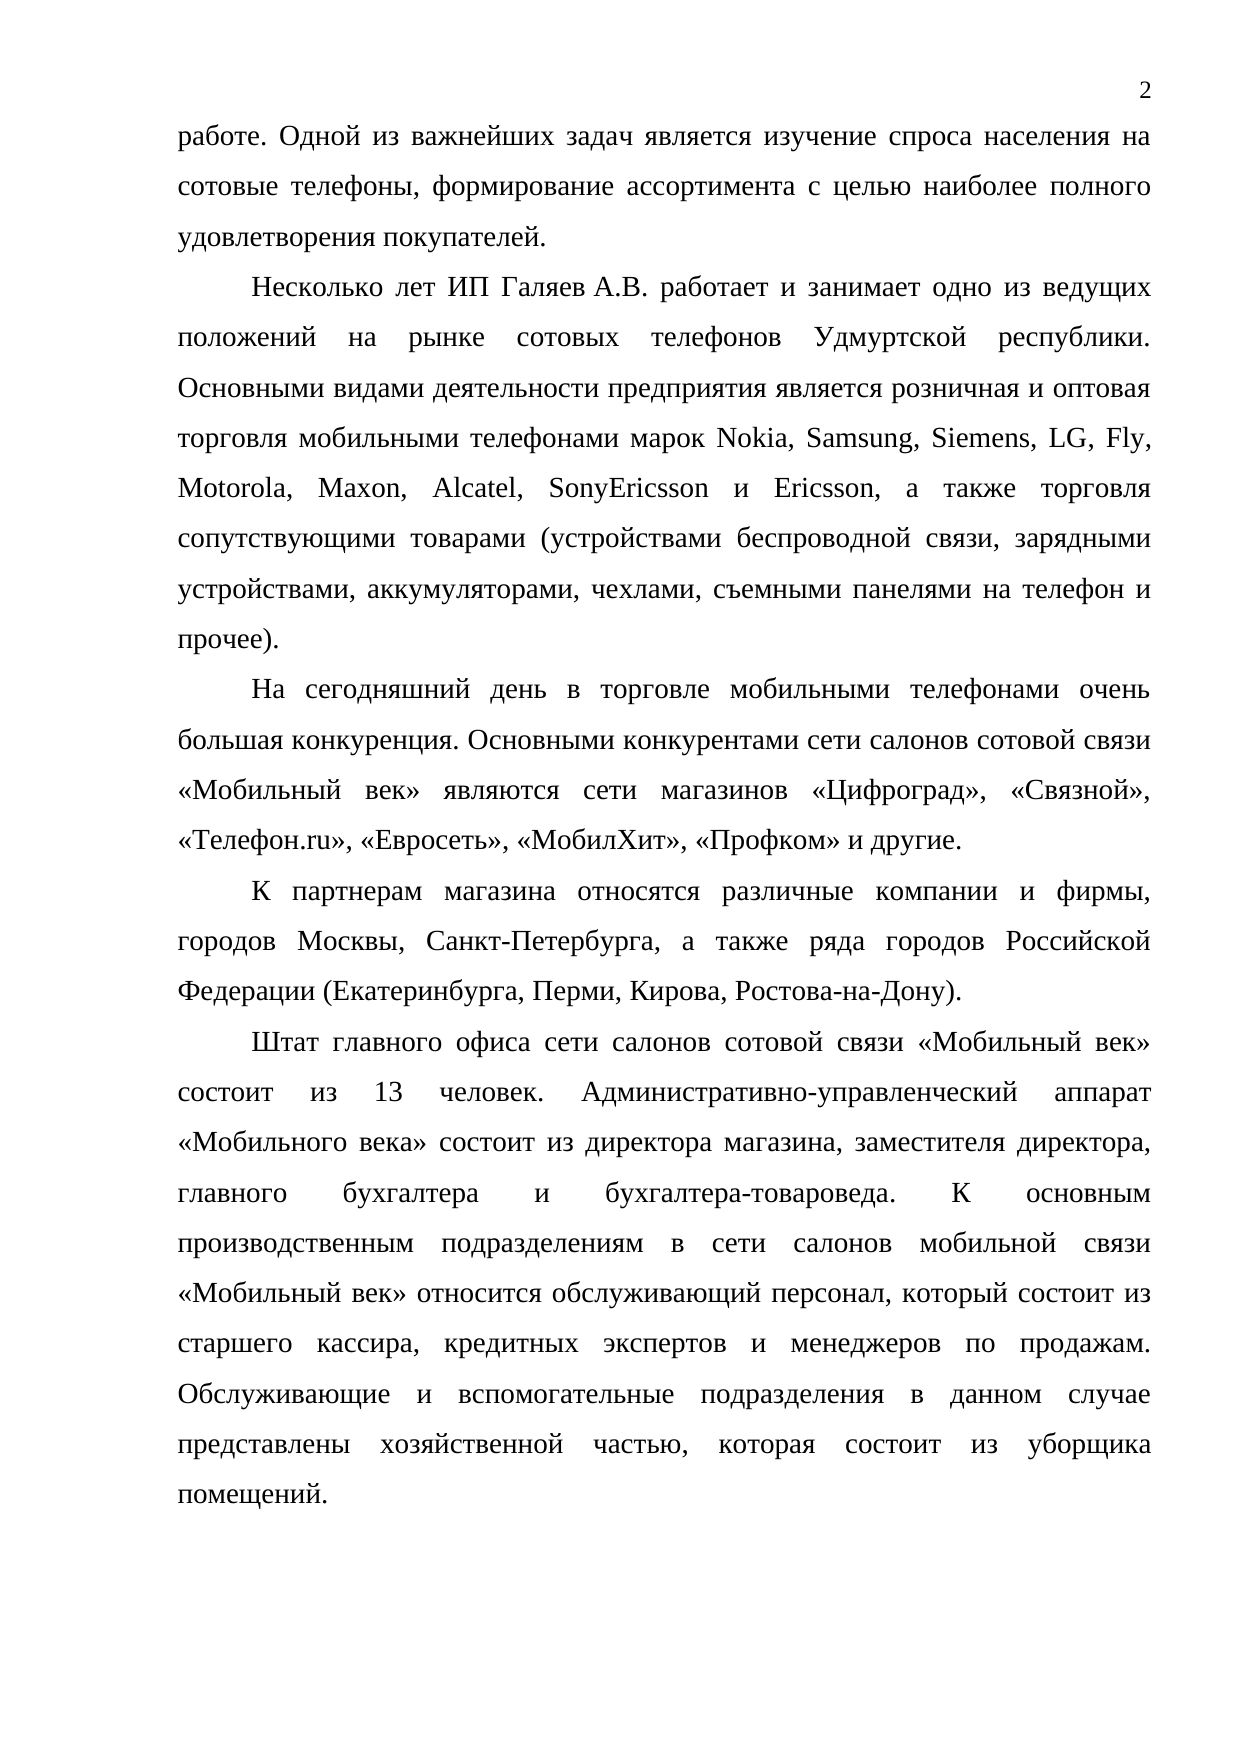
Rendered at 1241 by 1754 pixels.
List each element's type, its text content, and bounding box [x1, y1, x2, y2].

text На сегодняшний день в торговле мобильными телефонами очень большая конкуренция. Основными конкурентами сети салонов сотовой связи «Мобильный век» являются сети магазинов «Цифроград», «Связной», «Телефон.ru», «Евросеть», «МобилХит», «Профком» и другие. [177, 672, 1152, 856]
text Несколько лет ИП Галяев А.В. работает и занимает одно из ведущих положений на рынке сотовых телефонов Удмуртской республики. Основными видами деятельности предприятия является розничная и оптовая торговля мобильными телефонами марок Nokia, Samsung, Siemens, LG, Fly, Motorola, Maxon, Alcatel, SonyEricsson и Ericsson, а также торговля сопутствующими товарами (устройствами беспроводной связи, зарядными устройствами, аккумуляторами, чехлами, съемными панелями на телефон и прочее). [177, 269, 1152, 655]
text К партнерам магазина относятся различные компании и фирмы, городов Москвы, Санкт-Петербурга, а также ряда городов Российской Федерации (Екатеринбурга, Перми, Кирова, Ростова-на-Дону). [177, 873, 1152, 1007]
text Штат главного офиса сети салонов сотовой связи «Мобильный век» состоит из 13 человек. Административно-управленческий аппарат «Мобильного века» состоит из директора магазина, заместителя директора, главного бухгалтера и бухгалтера-товароведа. К основным производственным подразделениям в сети салонов мобильной связи «Мобильный век» относится обслуживающий персонал, который состоит из старшего кассира, кредитных экспертов и менеджеров по продажам. Обслуживающие и вспомогательные подразделения в данном случае представлены хозяйственной частью, которая состоит из уборщика помещений. [177, 1024, 1152, 1510]
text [177, 118, 1152, 252]
